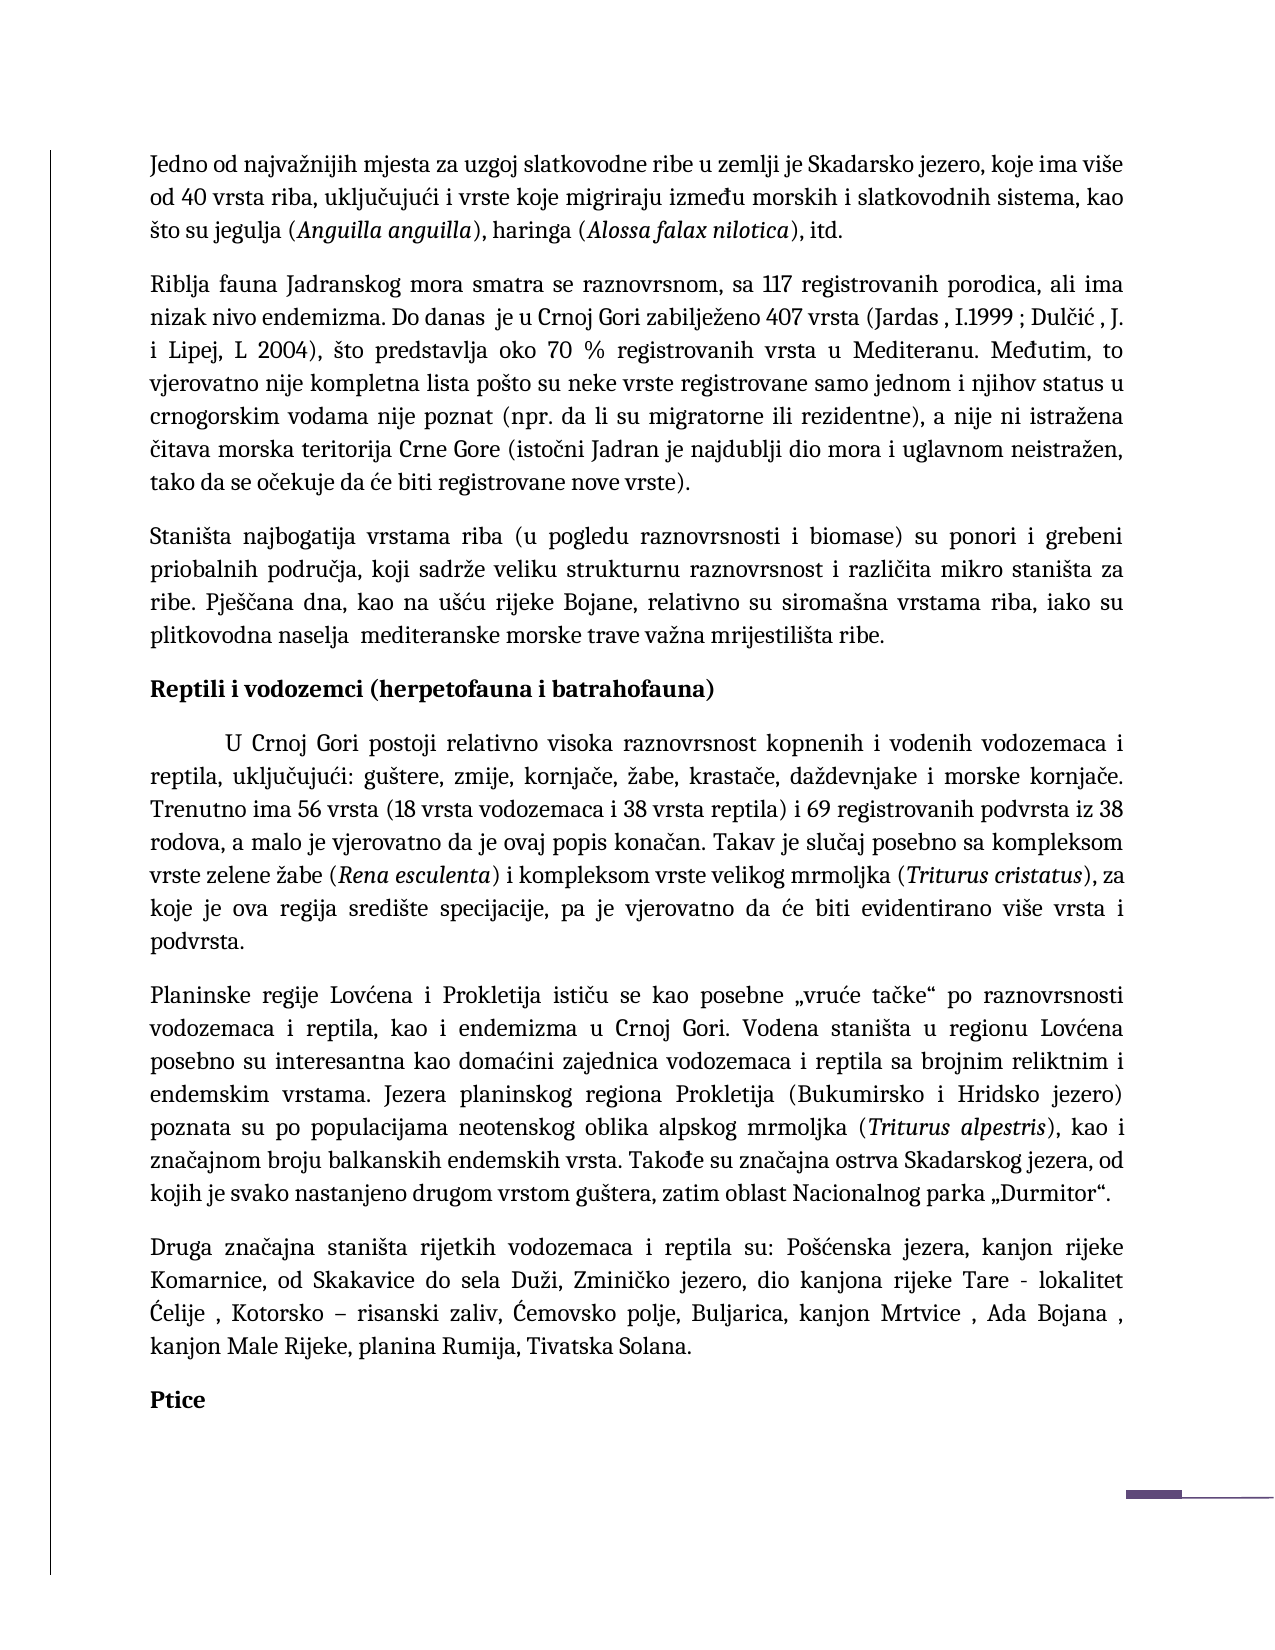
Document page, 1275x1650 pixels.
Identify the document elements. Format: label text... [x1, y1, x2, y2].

text U Crnoj Gori postoji relativno visoka raznovrsnost kopnenih i vodenih vodozemaca i reptila, uključujući: guštere, zmije, kornjače, žabe, krastače, daždevnjake i morske kornjače. Trenutno ima 56 vrsta (18 vrsta vodozemaca i 38 vrsta reptila) i 69 registrovanih podvrsta iz 38 rodova, a malo je vjerovatno da je ovaj popis konačan. Takav je slučaj posebno sa kompleksom vrste zelene žabe (Rena esculenta) i kompleksom vrste velikog mrmoljka (Triturus cristatus), za koje je ova regija središte specijacije, pa je vjerovatno da će biti evidentirano više vrsta i podvrsta. [150, 729, 1125, 956]
text Jedno od najvažnijih mjesta za uzgoj slatkovodne ribe u zemlji je Skadarsko jezero, koje ima više od 40 vrsta riba, uključujući i vrste koje migriraju između morskih i slatkovodnih sistema, kao što su jegulja (Anguilla anguilla), haringa (Alossa falax nilotica), itd. [150, 150, 1125, 245]
text Staništa najbogatija vrstama riba (u pogledu raznovrsnosti i biomase) su ponori i grebeni priobalnih područja, koji sadrže veliku strukturnu raznovrsnost i različita mikro staništa za ribe. Pješčana dna, kao na ušću rijeke Bojane, relativno su siromašna vrstama riba, iako su plitkovodna naselja mediteranske morske trave važna mrijestilišta ribe. [150, 522, 1125, 650]
text Reptili i vodozemci (herpetofauna i batrahofauna) [150, 675, 1125, 703]
text Druga značajna staništa rijetkih vodozemaca i reptila su: Pošćenska jezera, kanjon rijeke Komarnice, od Skakavice do sela Duži, Zminičko jezero, dio kanjona rijeke Tare - lokalitet Ćelije , Kotorsko – risanski zaliv, Ćemovsko polje, Buljarica, kanjon Mrtvice , Ada Bojana , kanjon Male Rijeke, planina Rumija, Tivatska Solana. [150, 1233, 1125, 1360]
text Ptice [150, 1386, 1125, 1414]
text Planinske regije Lovćena i Prokletija ističu se kao posebne „vruće tačke“ po raznovrsnosti vodozemaca i reptila, kao i endemizma u Crnoj Gori. Vodena staništa u regionu Lovćena posebno su interesantna kao domaćini zajednica vodozemaca i reptila sa brojnim reliktnim i endemskim vrstama. Jezera planinskog regiona Prokletija (Bukumirsko i Hridsko jezero) poznata su po populacijama neotenskog oblika alpskog mrmoljka (Triturus alpestris), kao i značajnom broju balkanskih endemskih vrsta. Takođe su značajna ostrva Skadarskog jezera, od kojih je svako nastanjeno drugom vrstom guštera, zatim oblast Nacionalnog parka „Durmitor“. [150, 981, 1125, 1207]
text Riblja fauna Jadranskog mora smatra se raznovrsnom, sa 117 registrovanih porodica, ali ima nizak nivo endemizma. Do danas je u Crnoj Gori zabilježeno 407 vrsta (Jardas , I.1999 ; Dulčić , J. i Lipej, L 2004), što predstavlja oko 70 % registrovanih vrsta u Mediteranu. Međutim, to vjerovatno nije kompletna lista pošto su neke vrste registrovane samo jednom i njihov status u crnogorskim vodama nije poznat (npr. da li su migratorne ili rezidentne), a nije ni istražena čitava morska teritorija Crne Gore (istočni Jadran je najdublji dio mora i uglavnom neistražen, tako da se očekuje da će biti registrovane nove vrste). [150, 270, 1125, 497]
